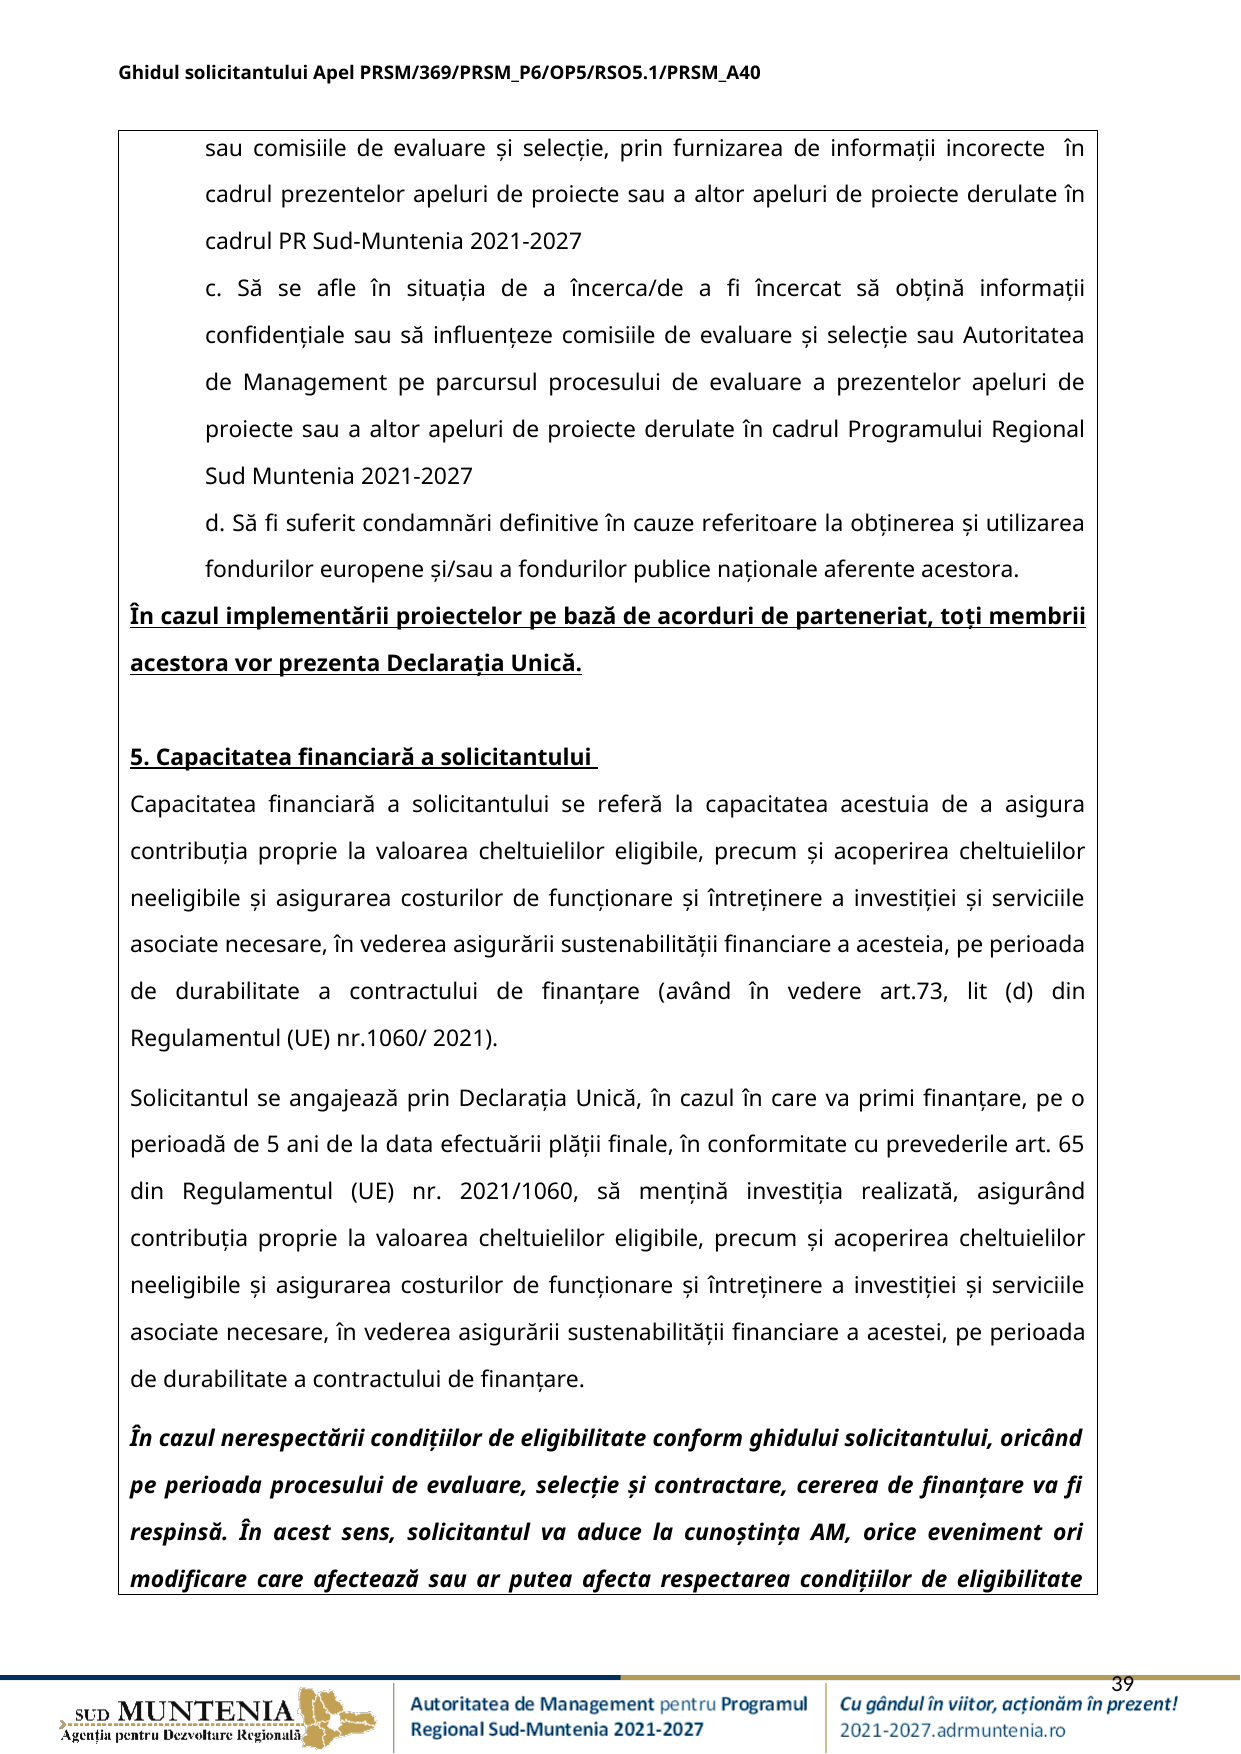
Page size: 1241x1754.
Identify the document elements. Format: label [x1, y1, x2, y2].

picture [0, 1675, 1241, 1754]
table_header [119, 131, 1097, 1594]
